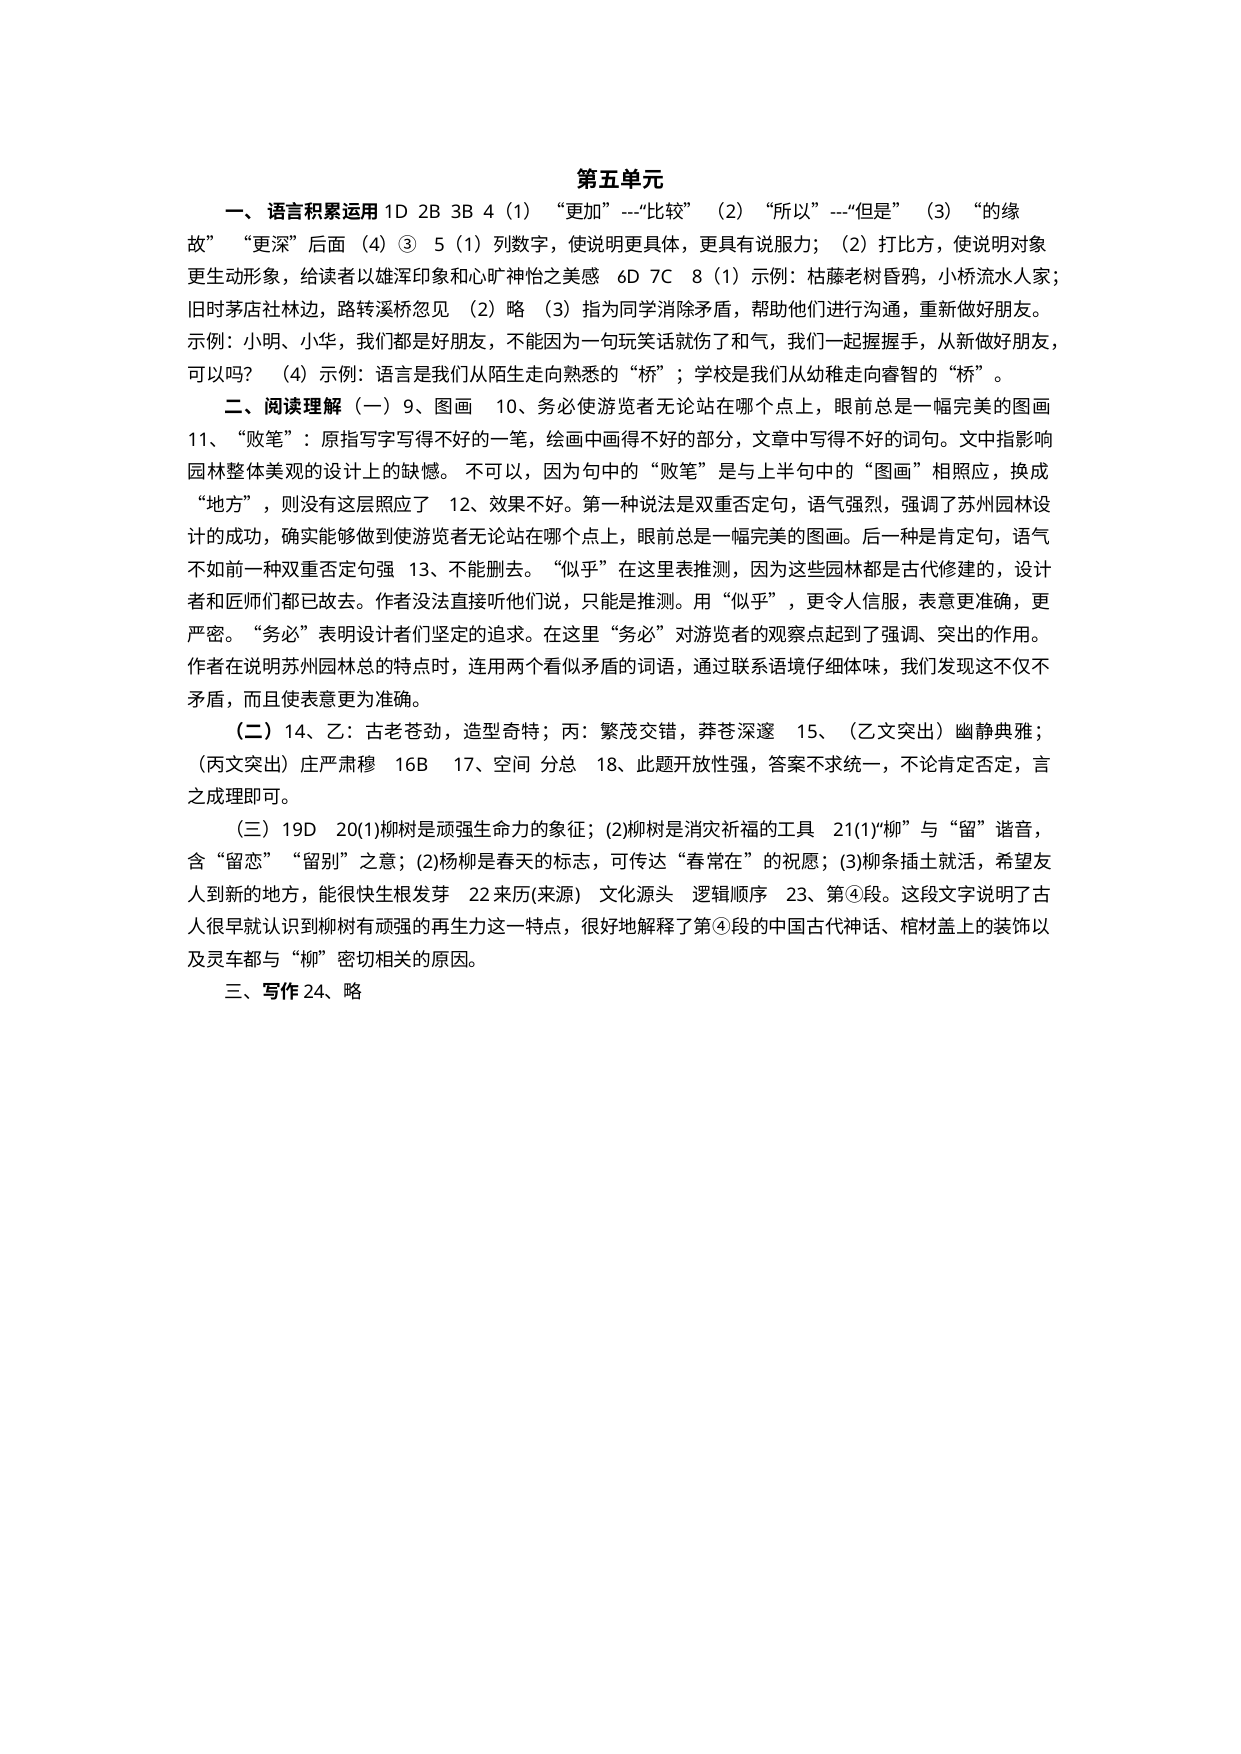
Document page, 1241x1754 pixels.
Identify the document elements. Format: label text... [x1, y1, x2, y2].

text （三）19D 20(1)柳树是顽强生命力的象征；(2)柳树是消灾祈福的工具 21(1)“柳”与“留”谐音，含“留恋”“留别”之意；(2)杨柳是春天的标志，可传达“春常在”的祝愿；(3)柳条插土就活，希望友人到新的地方，能很快生根发芽 22来历(来源) 文化源头 逻辑顺序 23、第④段。这段文字说明了古人很早就认识到柳树有顽强的再生力这一特点，很好地解释了第④段的中国古代神话、棺材盖上的装饰以及灵车都与“柳”密切相关的原因。 [187, 812, 1053, 974]
text 一、 语言积累运用 1D 2B 3B 4（1） “更加”---“比较” （2）“所以”---“但是” （3）“的缘故” “更深”后面 （4）③ 5（1）列数字，使说明更具体，更具有说服力；（2）打比方，使说明对象更生动形象，给读者以雄浑印象和心旷神怡之美感 6D 7C 8（1）示例：枯藤老树昏鸦，小桥流水人家；旧时茅店社林边，路转溪桥忽见 （2）略 （3）指为同学消除矛盾，帮助他们进行沟通，重新做好朋友。示例：小明、小华，我们都是好朋友，不能因为一句玩笑话就伤了和气，我们一起握握手，从新做好朋友，可以吗？ （4）示例：语言是我们从陌生走向熟悉的“桥”；学校是我们从幼稚走向睿智的“桥”。 [187, 194, 1053, 389]
list 写作24、略 [187, 974, 1053, 1007]
text 第五单元 [187, 162, 1053, 194]
text （二）14、乙：古老苍劲，造型奇特；丙：繁茂交错，莽苍深邃 15、（乙文突出）幽静典雅；（丙文突出）庄严肃穆 16B 17、空间 分总 18、此题开放性强，答案不求统一，不论肯定否定，言之成理即可。 [187, 714, 1053, 812]
text 二、阅读理解（一）9、图画 10、务必使游览者无论站在哪个点上，眼前总是一幅完美的图画 11、“败笔”：原指写字写得不好的一笔，绘画中画得不好的部分，文章中写得不好的词句。文中指影响园林整体美观的设计上的缺憾。 不可以，因为句中的“败笔”是与上半句中的“图画”相照应，换成“地方”，则没有这层照应了 12、效果不好。第一种说法是双重否定句，语气强烈，强调了苏州园林设计的成功，确实能够做到使游览者无论站在哪个点上，眼前总是一幅完美的图画。后一种是肯定句，语气不如前一种双重否定句强 13、不能删去。“似乎”在这里表推测，因为这些园林都是古代修建的，设计者和匠师们都已故去。作者没法直接听他们说，只能是推测。用“似乎”，更令人信服，表意更准确，更严密。“务必”表明设计者们坚定的追求。在这里“务必”对游览者的观察点起到了强调、突出的作用。作者在说明苏州园林总的特点时，连用两个看似矛盾的词语，通过联系语境仔细体味，我们发现这不仅不矛盾，而且使表意更为准确。 [187, 389, 1053, 714]
